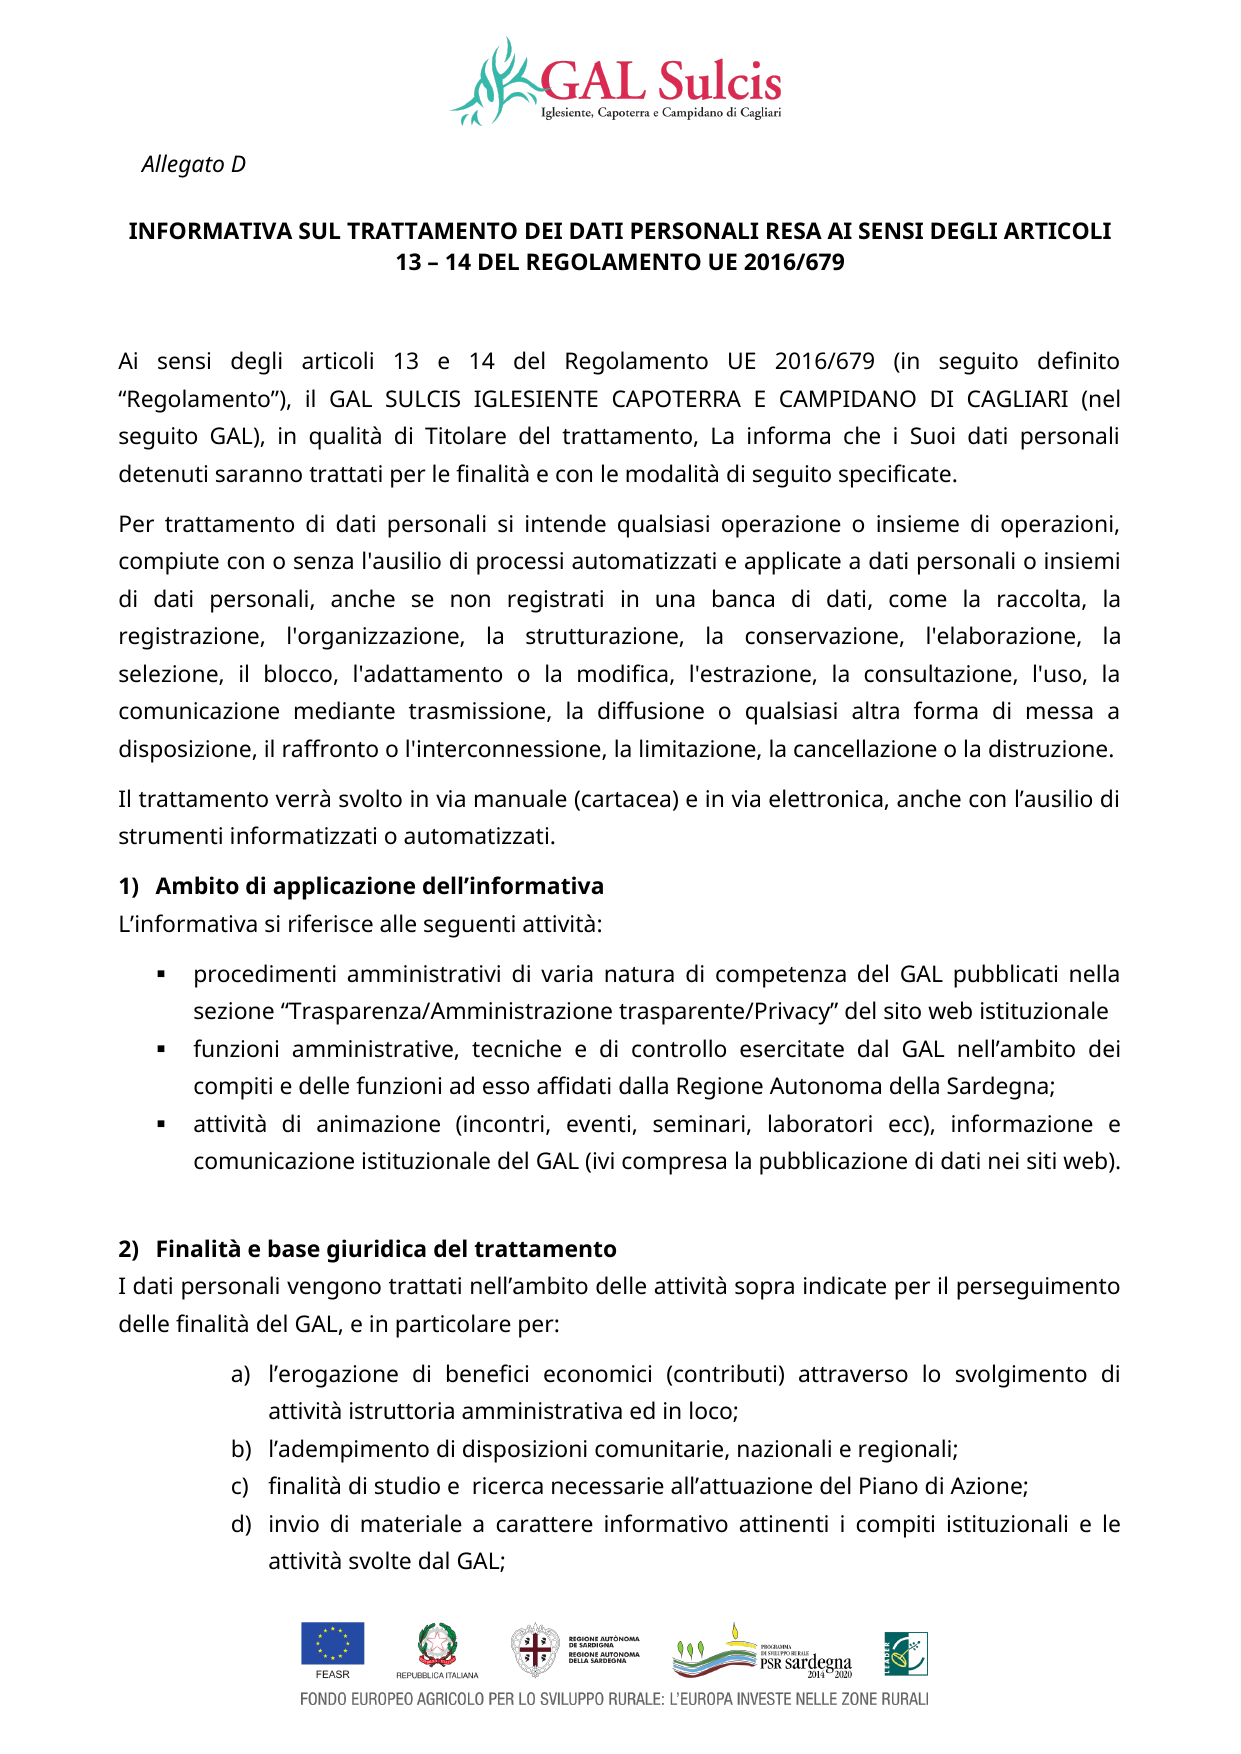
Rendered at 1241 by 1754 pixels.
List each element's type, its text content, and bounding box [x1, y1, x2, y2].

list attività di animazione (incontri, eventi, seminari, laboratori ecc), informazione e comunicazione istituzionale del GAL (ivi compresa la pubblicazione di dati nei siti web). [156, 1102, 1122, 1177]
list Per trattamento di dati personali si intende qualsiasi operazione o insieme di operazioni, compiute con o senza l'ausilio di processi automatizzati e applicate a dati personali o insiemi di dati personali, anche se non registrati in una banca di dati, come la raccolta, la registrazione, l'organizzazione, la strutturazione, la conservazione, l'elaborazione, la selezione, il blocco, l'adattamento o la modifica, l'estrazione, la consultazione, l'uso, la comunicazione mediante trasmissione, la diffusione o qualsiasi altra forma di messa a disposizione, il raffronto o l'interconnessione, la limitazione, la cancellazione o la distruzione. [118, 502, 1122, 765]
picture [301, 1622, 928, 1705]
list Ambito di applicazione dell’informativa [118, 865, 1122, 902]
list finalità di studio e ricerca necessarie all’attuazione del Piano di Azione; [231, 1465, 1122, 1502]
list Il trattamento verrà svolto in via manuale (cartacea) e in via elettronica, anche con l’ausilio di strumenti informatizzati o automatizzati. [118, 777, 1122, 852]
list invio di materiale a carattere informativo attinenti i compiti istituzionali e le attività svolte dal GAL; [231, 1502, 1122, 1577]
list funzioni amministrative, tecniche e di controllo esercitate dal GAL nell’ambito dei compiti e delle funzioni ad esso affidati dalla Regione Autonoma della Sardegna; [156, 1027, 1122, 1102]
text INFORMATIVA SUL TRATTAMENTO DEI DATI PERSONALI RESA AI SENSI DEGLI ARTICOLI 13 – 14 DEL REGOLAMENTO UE 2016/679 [118, 215, 1122, 277]
text Allegato D [118, 148, 1122, 179]
list l’adempimento di disposizioni comunitarie, nazionali e regionali; [231, 1427, 1122, 1465]
list l’erogazione di benefici economici (contributi) attraverso lo svolgimento di attività istruttoria amministrativa ed in loco; [231, 1352, 1122, 1427]
list procedimenti amministrativi di varia natura di competenza del GAL pubblicati nella sezione “Trasparenza/Amministrazione trasparente/Privacy” del sito web istituzionale [156, 952, 1122, 1027]
list I dati personali vengono trattati nell’ambito delle attività sopra indicate per il perseguimento delle finalità del GAL, e in particolare per: [118, 1265, 1122, 1340]
picture [448, 36, 781, 126]
list L’informativa si riferisce alle seguenti attività: [118, 902, 1122, 940]
list Ai sensi degli articoli 13 e 14 del Regolamento UE 2016/679 (in seguito definito “Regolamento”), il GAL SULCIS IGLESIENTE CAPOTERRA E CAMPIDANO DI CAGLIARI (nel seguito GAL), in qualità di Titolare del trattamento, La informa che i Suoi dati personali detenuti saranno trattati per le finalità e con le modalità di seguito specificate. [118, 340, 1122, 490]
list Finalità e base giuridica del trattamento [118, 1227, 1122, 1265]
